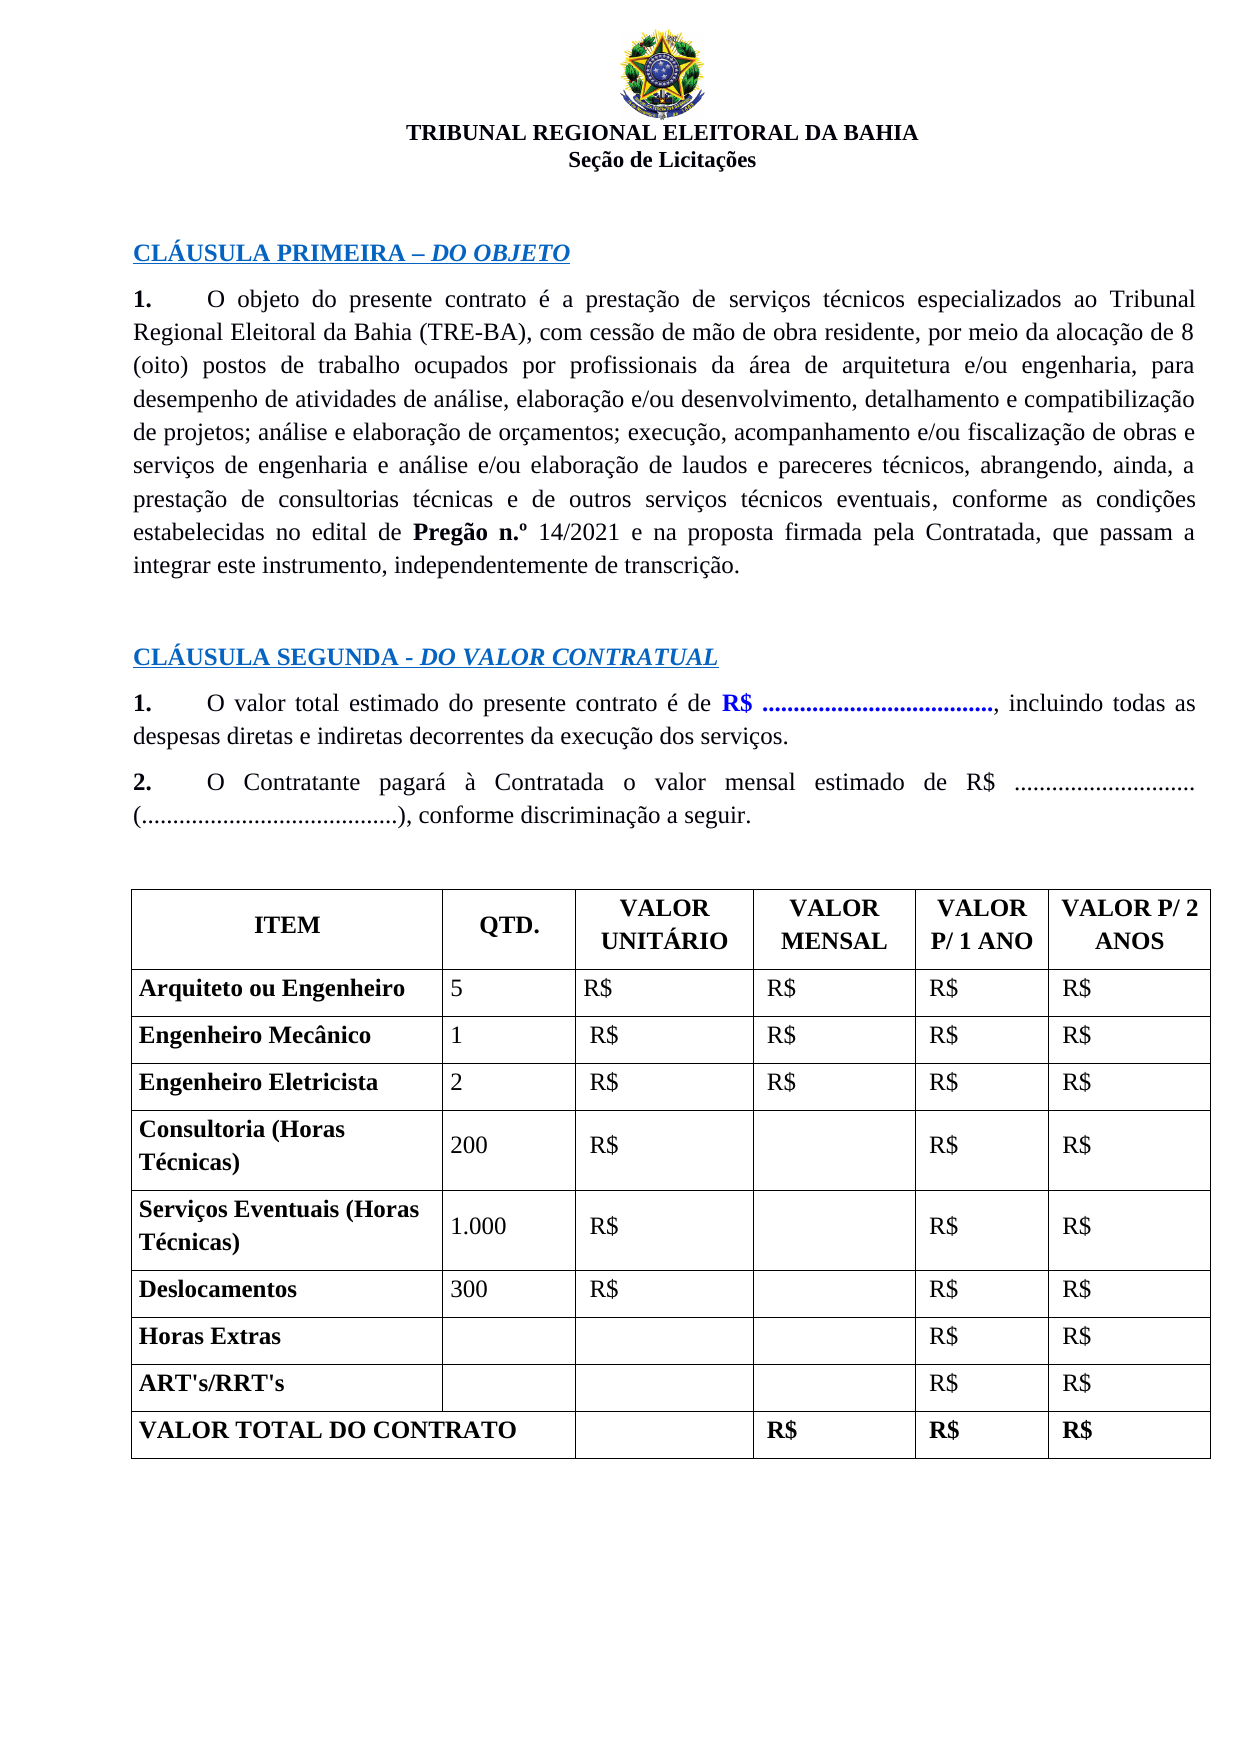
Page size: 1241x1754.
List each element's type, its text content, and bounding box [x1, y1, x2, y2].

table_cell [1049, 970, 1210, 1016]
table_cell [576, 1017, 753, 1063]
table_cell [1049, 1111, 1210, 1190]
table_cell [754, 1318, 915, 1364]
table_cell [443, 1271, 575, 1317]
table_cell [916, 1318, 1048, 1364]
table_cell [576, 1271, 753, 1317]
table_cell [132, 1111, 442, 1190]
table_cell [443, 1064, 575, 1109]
text CLÁUSULA SEGUNDA - DO VALOR CONTRATUAL [133, 639, 1196, 672]
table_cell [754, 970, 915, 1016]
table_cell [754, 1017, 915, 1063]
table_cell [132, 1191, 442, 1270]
text CLÁUSULA PRIMEIRA – DO OBJETO [133, 234, 1196, 268]
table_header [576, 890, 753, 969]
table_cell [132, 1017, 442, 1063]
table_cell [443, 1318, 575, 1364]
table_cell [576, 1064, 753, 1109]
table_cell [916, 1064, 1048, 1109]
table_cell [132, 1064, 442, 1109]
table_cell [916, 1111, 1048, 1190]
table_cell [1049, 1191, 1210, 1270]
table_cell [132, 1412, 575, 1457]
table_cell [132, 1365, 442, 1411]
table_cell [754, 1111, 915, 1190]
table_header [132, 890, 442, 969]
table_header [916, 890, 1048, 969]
list 1. O objeto do presente contrato é a prestação de , conforme as condições estabelecidas no edital de Pregão n.º e na proposta firmada pela Contratada, que passam a integrar este instrumento, independentemente de transcrição. [133, 280, 1196, 580]
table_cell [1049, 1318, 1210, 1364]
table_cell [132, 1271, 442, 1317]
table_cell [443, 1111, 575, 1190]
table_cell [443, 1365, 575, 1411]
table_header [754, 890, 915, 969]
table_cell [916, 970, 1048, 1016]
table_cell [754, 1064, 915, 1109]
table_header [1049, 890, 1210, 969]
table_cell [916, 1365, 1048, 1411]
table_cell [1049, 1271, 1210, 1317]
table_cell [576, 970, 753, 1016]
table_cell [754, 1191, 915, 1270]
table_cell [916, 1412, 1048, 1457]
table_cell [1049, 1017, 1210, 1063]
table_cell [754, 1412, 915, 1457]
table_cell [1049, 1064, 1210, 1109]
text 1. O valor total estimado do presente contrato é de R$ ....................................., incluindo todas as despesas diretas e indiretas decorrentes da execução dos serviços. [133, 684, 1196, 751]
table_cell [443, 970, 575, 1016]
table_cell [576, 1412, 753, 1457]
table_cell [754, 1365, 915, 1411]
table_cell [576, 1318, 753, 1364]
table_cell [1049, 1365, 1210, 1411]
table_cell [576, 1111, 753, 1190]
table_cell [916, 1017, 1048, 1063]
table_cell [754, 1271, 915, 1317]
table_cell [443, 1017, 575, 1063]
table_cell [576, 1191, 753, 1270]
text 2. O Contratante pagará à Contratada o valor mensal estimado de R$ ............................. (.........................................), conforme discriminação a seguir. [133, 764, 1196, 830]
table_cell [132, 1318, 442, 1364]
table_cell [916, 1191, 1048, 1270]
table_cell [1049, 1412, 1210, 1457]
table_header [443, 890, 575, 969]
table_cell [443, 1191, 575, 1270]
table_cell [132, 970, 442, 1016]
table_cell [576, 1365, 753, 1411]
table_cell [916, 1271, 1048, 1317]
